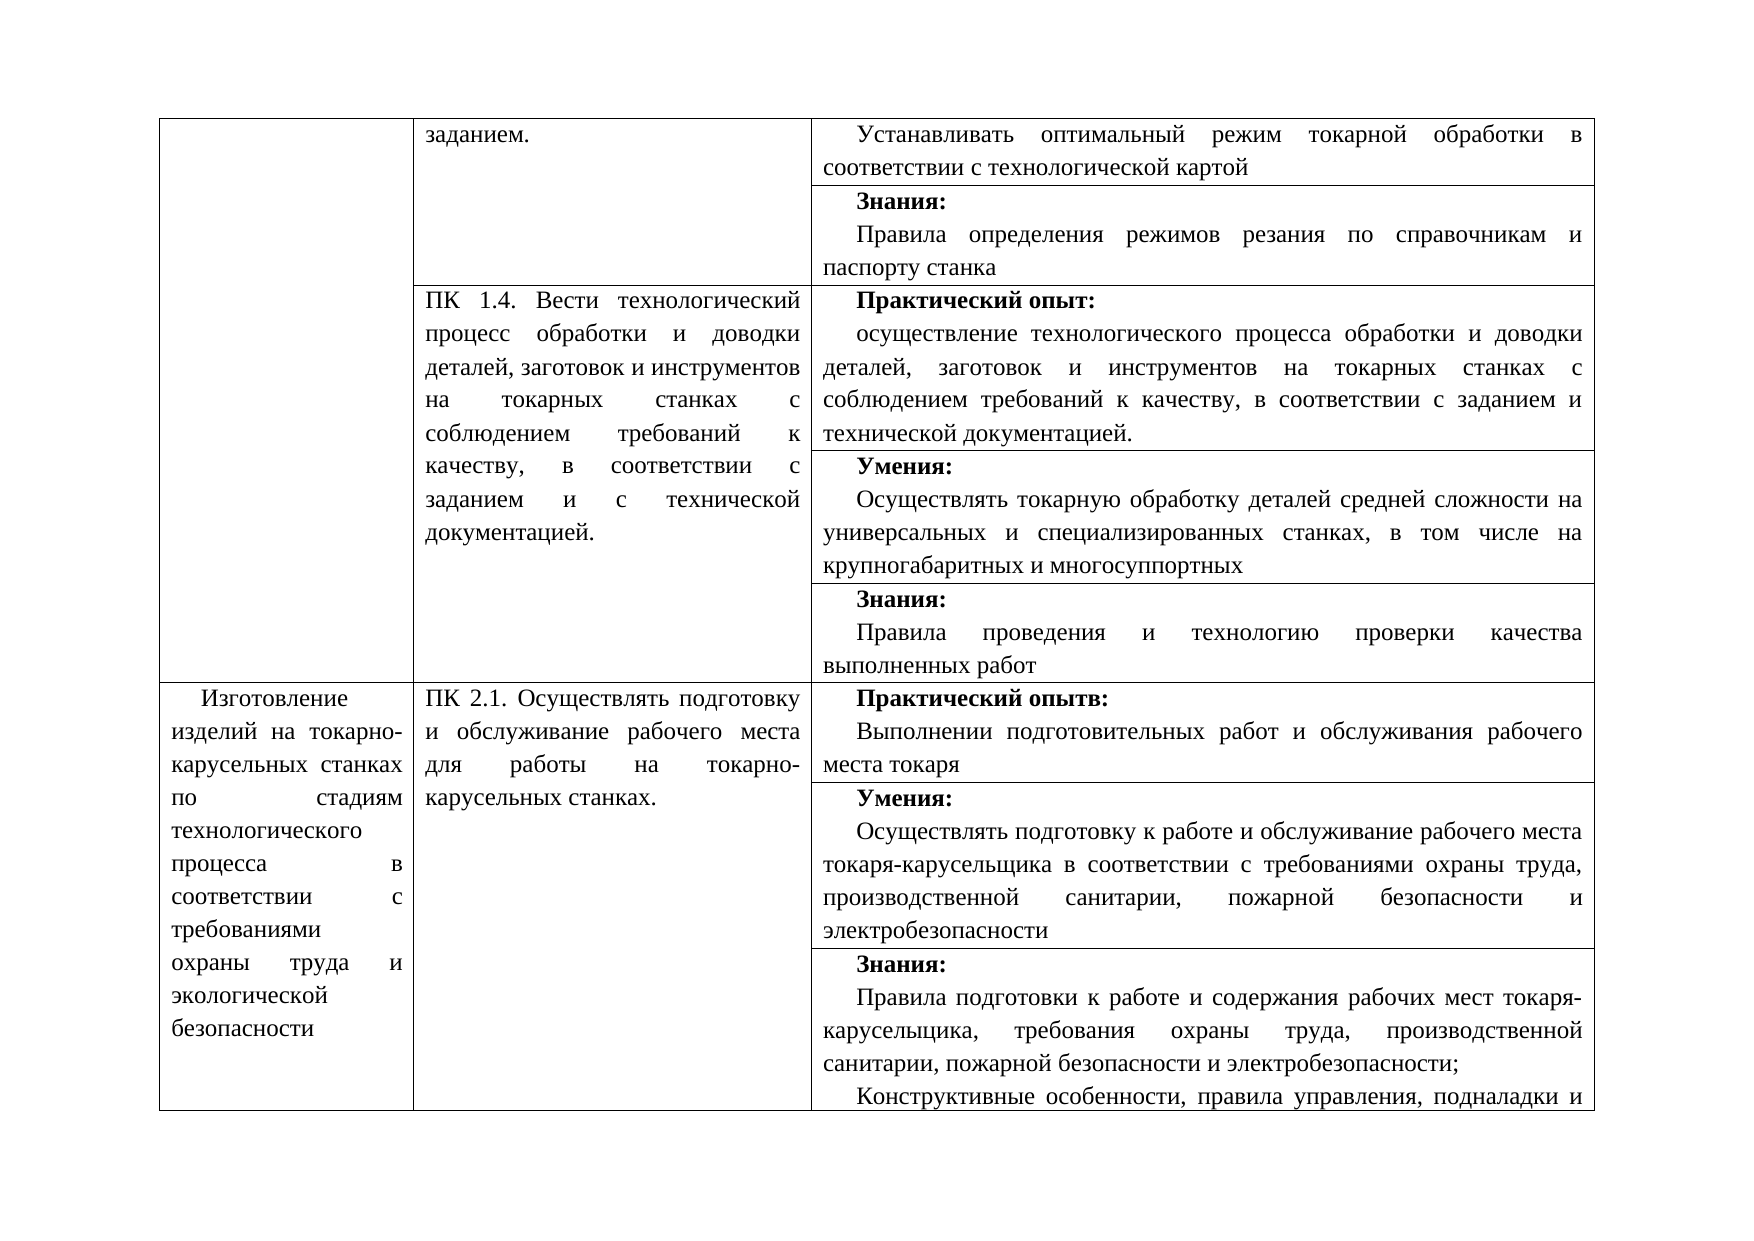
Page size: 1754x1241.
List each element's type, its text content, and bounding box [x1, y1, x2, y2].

table_cell ПК 1.4. Вести технологический процесс обработки и доводки деталей, заготовок и инструментов на токарных станках с соблюдением требований к качеству, в соответствии с заданием и с технической документацией. [414, 286, 811, 682]
table_cell Изготовление изделий на токарно-карусельных станках по стадиям технологического процесса в соответствии с требованиями охраны труда и экологической безопасности [160, 683, 413, 1109]
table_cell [812, 119, 1594, 185]
table_cell ПК 2.1. Осуществлять подготовку и обслуживание рабочего места для работы на токарно-карусельных станках. [414, 683, 811, 1109]
table_cell Знания: Правила определения режимов резания по справочникам и паспорту станка [812, 186, 1594, 284]
table_cell Знания: Правила проведения и технологию проверки качества выполненных работ [812, 584, 1594, 682]
table_cell Умения: Осуществлять токарную обработку деталей средней сложности на универсальных и специализированных станках, в том числе на крупногабаритных и многосуппортных [812, 451, 1594, 583]
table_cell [812, 949, 1594, 1109]
table_cell Практический опытв: Выполнении подготовительных работ и обслуживания рабочего места токаря [812, 683, 1594, 782]
table_cell Практический опыт: осуществление технологического процесса обработки и доводки деталей, заготовок и инструментов на токарных станках с соблюдением требований к качеству, в соответствии с заданием и технической документацией. [812, 286, 1594, 450]
table_cell Умения: Осуществлять подготовку к работе и обслуживание рабочего места токаря-карусельщика в соответствии с требованиями охраны труда, производственной санитарии, пожарной безопасности и электробезопасности [812, 783, 1594, 948]
